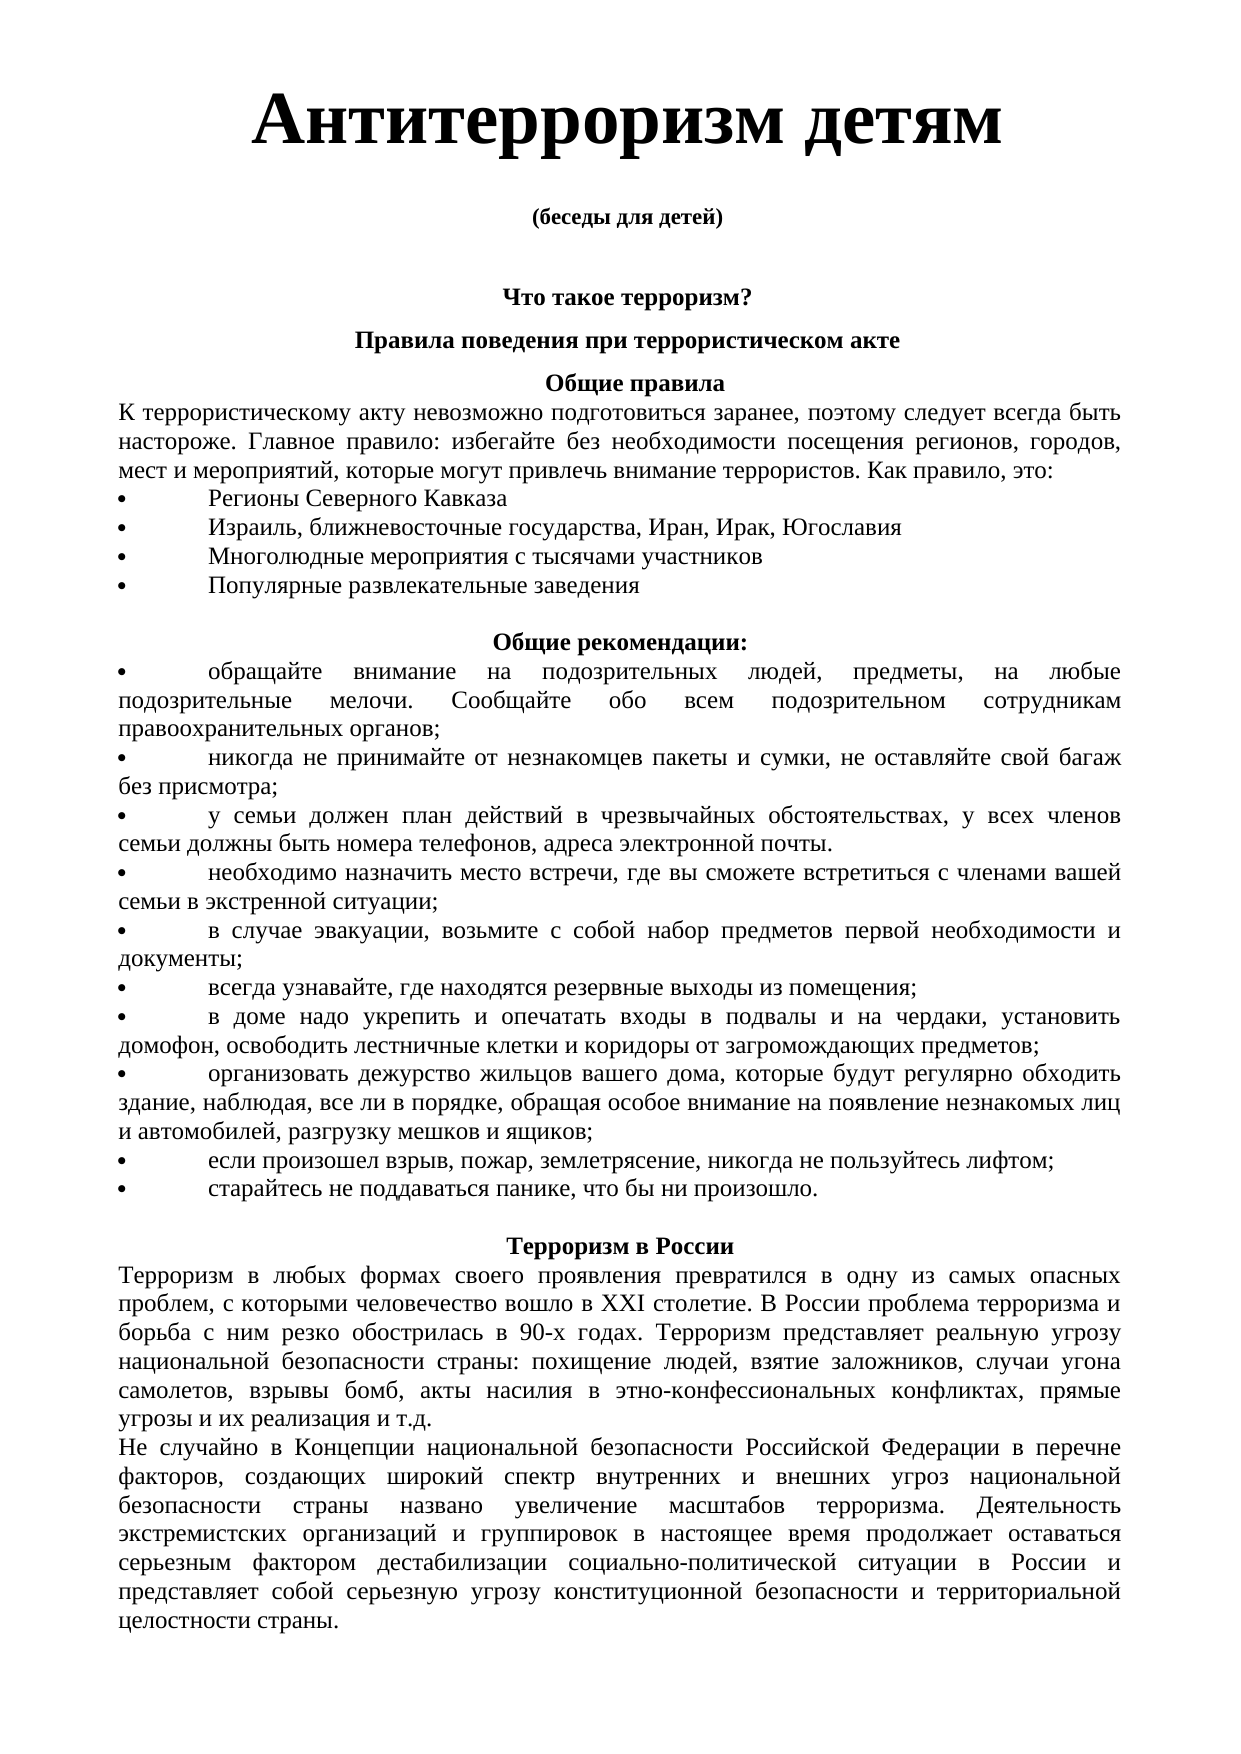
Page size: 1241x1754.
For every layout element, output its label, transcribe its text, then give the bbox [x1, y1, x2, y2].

text Антитерроризм детям [133, 74, 1122, 160]
text Не случайно в Концепции национальной безопасности Российской Федерации в перечне факторов, создающих широкий спектр внутренних и внешних угроз национальной безопасности страны названо увеличение масштабов терроризма. Деятельность экстремистских организаций и группировок в настоящее время продолжает оставаться серьезным фактором дестабилизации социально-политической ситуации в России и представляет собой серьезную угрозу конституционной безопасности и территориальной целостности страны. [118, 1432, 1122, 1633]
list необходимо назначить место встречи, где вы сможете встретиться с членами вашей семьи в экстренной ситуации; [118, 857, 1122, 915]
text Что такое терроризм? [133, 282, 1122, 311]
text Терроризм в России [118, 1231, 1122, 1260]
text Общие правила [118, 368, 1152, 397]
text Правила поведения при террористическом акте [133, 325, 1122, 354]
list Популярные развлекательные заведения [118, 570, 1122, 598]
list в доме надо укрепить и опечатать входы в подвалы и на чердаки, установить домофон, освободить лестничные клетки и коридоры от загромождающих предметов; [118, 1001, 1122, 1058]
list старайтесь не поддаваться панике, что бы ни произошло. [118, 1173, 1122, 1202]
text (беседы для детей) [133, 203, 1122, 229]
list никогда не принимайте от незнакомцев пакеты и сумки, не оставляйте свой багаж без присмотра; [118, 742, 1122, 800]
subtitle Общие рекомендации: [118, 627, 1122, 656]
text К террористическому акту невозможно подготовиться заранее, поэтому следует всегда быть настороже. Главное правило: избегайте без необходимости посещения регионов, городов, мест и мероприятий, которые могут привлечь внимание террористов. Как правило, это: [118, 397, 1122, 483]
list в случае эвакуации, возьмите с собой набор предметов первой необходимости и документы; [118, 915, 1122, 972]
list если произошел взрыв, пожар, землетрясение, никогда не пользуйтесь лифтом; [118, 1145, 1122, 1173]
list Израиль, ближневосточные государства, Иран, Ирак, Югославия [118, 512, 1122, 541]
list всегда узнавайте, где находятся резервные выходы из помещения; [118, 972, 1122, 1001]
list организовать дежурство жильцов вашего дома, которые будут регулярно обходить здание, наблюдая, все ли в порядке, обращая особое внимание на появление незнакомых лиц и автомобилей, разгрузку мешков и ящиков; [118, 1058, 1122, 1145]
list обращайте внимание на подозрительных людей, предметы, на любые подозрительные мелочи. Сообщайте обо всем подозрительном сотрудникам правоохранительных органов; [118, 656, 1122, 742]
list Регионы Северного Кавказа [118, 483, 1122, 512]
list у семьи должен план действий в чрезвычайных обстоятельствах, у всех членов семьи должны быть номера телефонов, адреса электронной почты. [118, 800, 1122, 857]
text Терроризм в любых формах своего проявления превратился в одну из самых опасных проблем, с которыми человечество вошло в XXI столетие. В России проблема терроризма и борьба с ним резко обострилась в 90-х годах. Терроризм представляет реальную угрозу национальной безопасности страны: похищение людей, взятие заложников, случаи угона самолетов, взрывы бомб, акты насилия в этно-конфессиональных конфликтах, прямые угрозы и их реализация и т.д. [118, 1260, 1122, 1432]
list Многолюдные мероприятия с тысячами участников [118, 541, 1122, 570]
